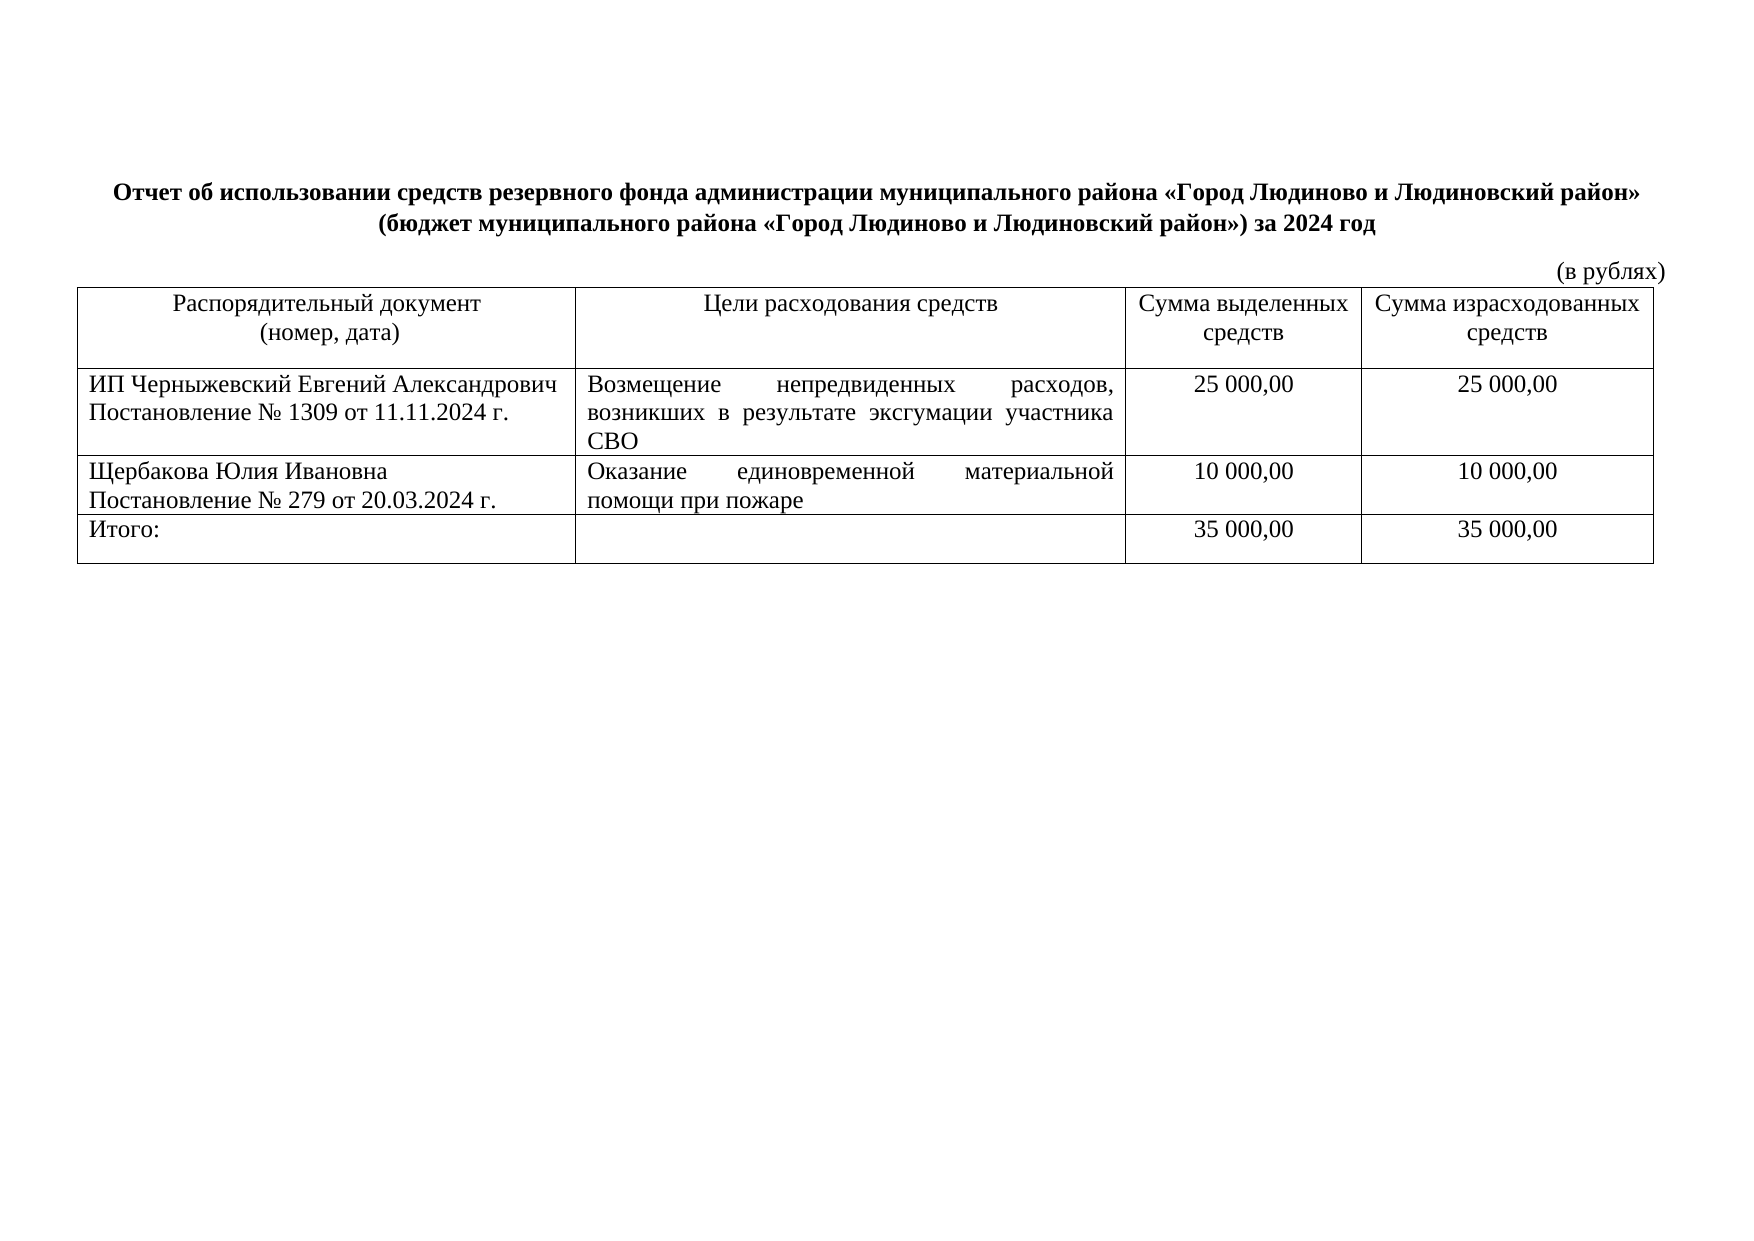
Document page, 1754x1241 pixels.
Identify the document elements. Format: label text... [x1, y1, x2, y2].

table_header Распорядительный документ (номер, дата) [78, 288, 575, 368]
table_header Сумма выделенных средств [1126, 288, 1361, 368]
table_cell 10 000,00 [1362, 456, 1653, 513]
text Отчет об использовании средств резервного фонда администрации муниципального района «Город Людиново и Людиновский район» (бюджет муниципального района «Город Людиново и Людиновский район») за 2024 год [89, 177, 1665, 237]
table_cell Возмещение непредвиденных расходов, возникших в результате эксгумации участника СВО [576, 369, 1125, 455]
table_cell 25 000,00 [1362, 369, 1653, 455]
table_cell 10 000,00 [1126, 456, 1361, 513]
table_cell 25 000,00 [1126, 369, 1361, 455]
table_header Цели расходования средств [576, 288, 1125, 368]
table_cell Оказание единовременной материальной помощи при пожаре [576, 456, 1125, 513]
table_cell Щербакова Юлия Ивановна Постановление № 279 от 20.03.2024 г. [78, 456, 575, 513]
table_cell ИП Черныжевский Евгений Александрович Постановление № 1309 от 11.11.2024 г. [78, 369, 575, 455]
text (в рублях) [89, 256, 1665, 285]
table_cell [576, 515, 1125, 563]
table_header Сумма израсходованных средств [1362, 288, 1653, 368]
table_cell Итого: [78, 515, 575, 563]
table_cell 35 000,00 [1362, 515, 1653, 563]
table_cell 35 000,00 [1126, 515, 1361, 563]
